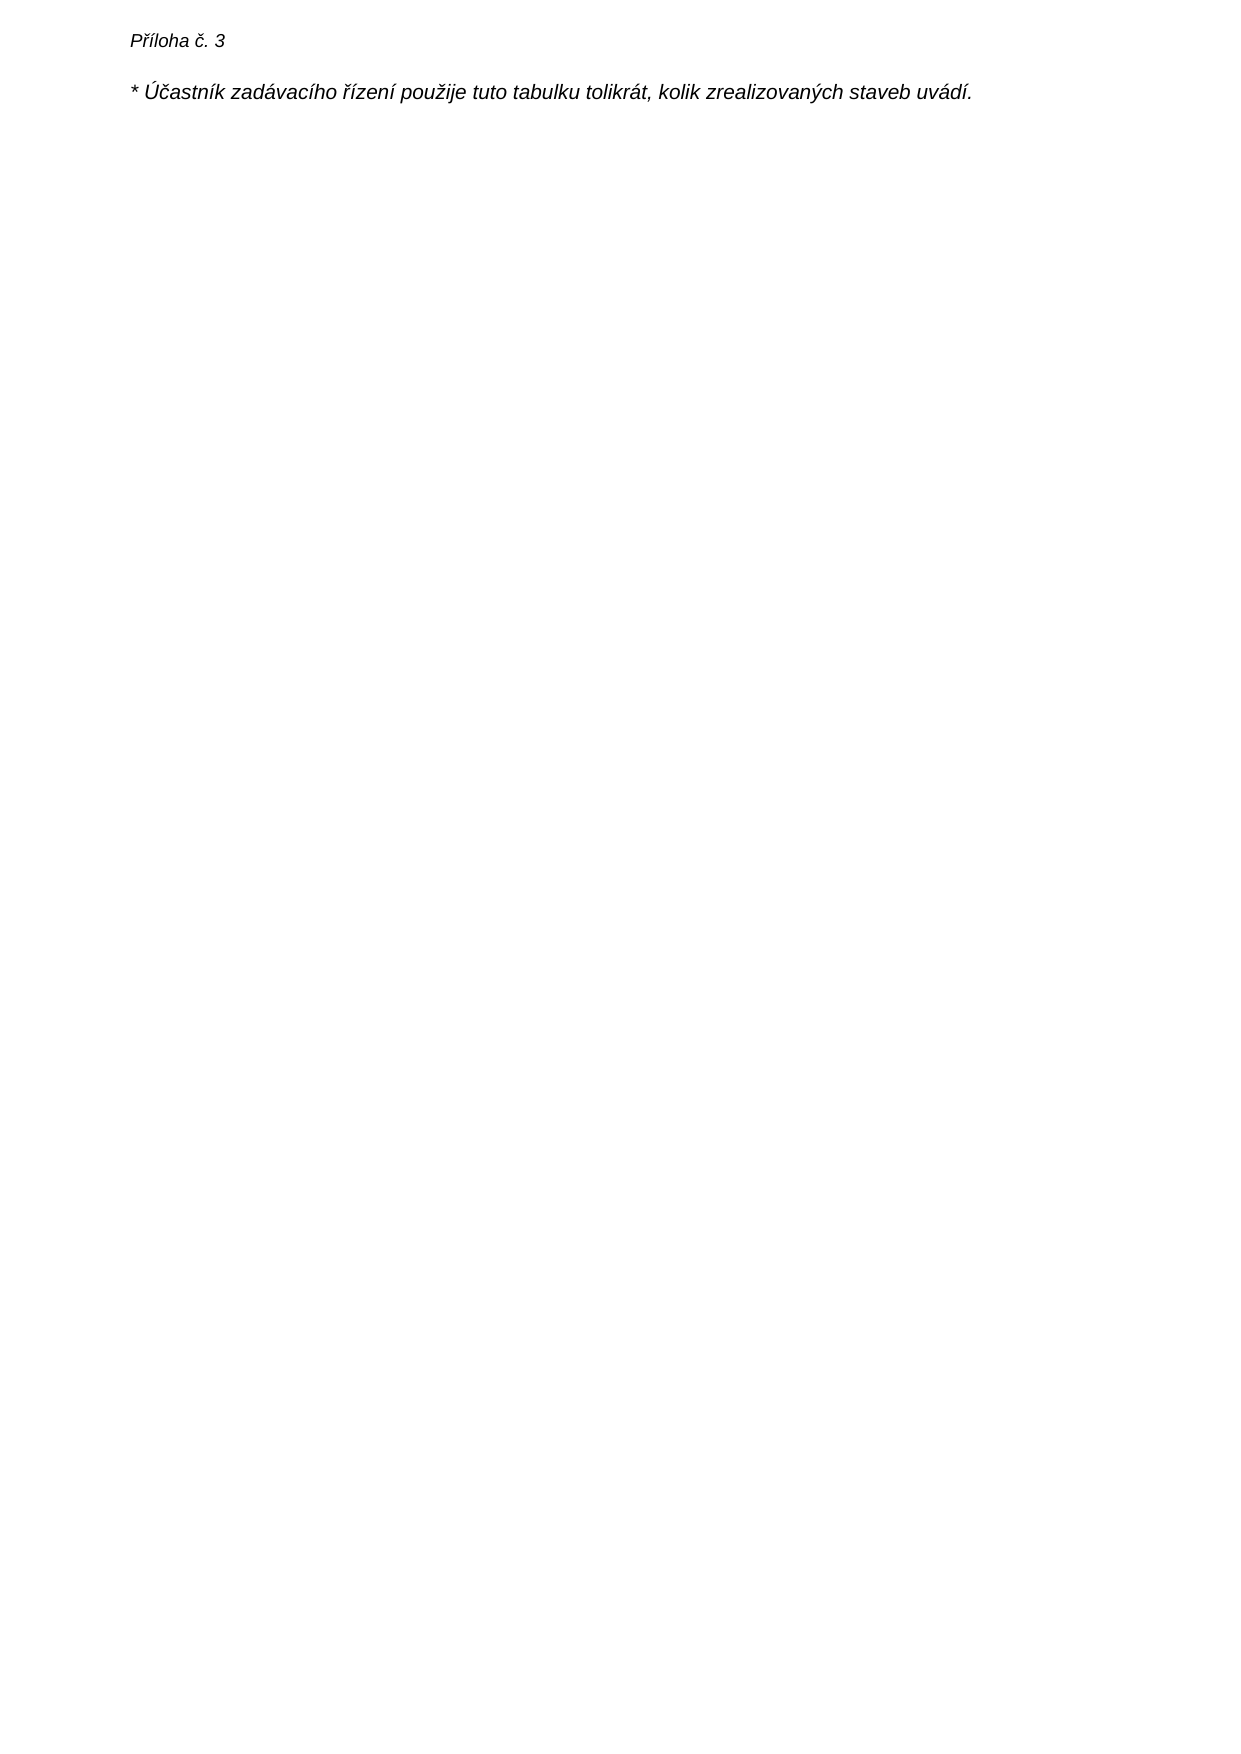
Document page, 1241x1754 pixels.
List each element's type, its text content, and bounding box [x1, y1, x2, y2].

text * Účastník zadávacího řízení použije tuto tabulku tolikrát, kolik zrealizovaných staveb uvádí. [130, 80, 1110, 104]
